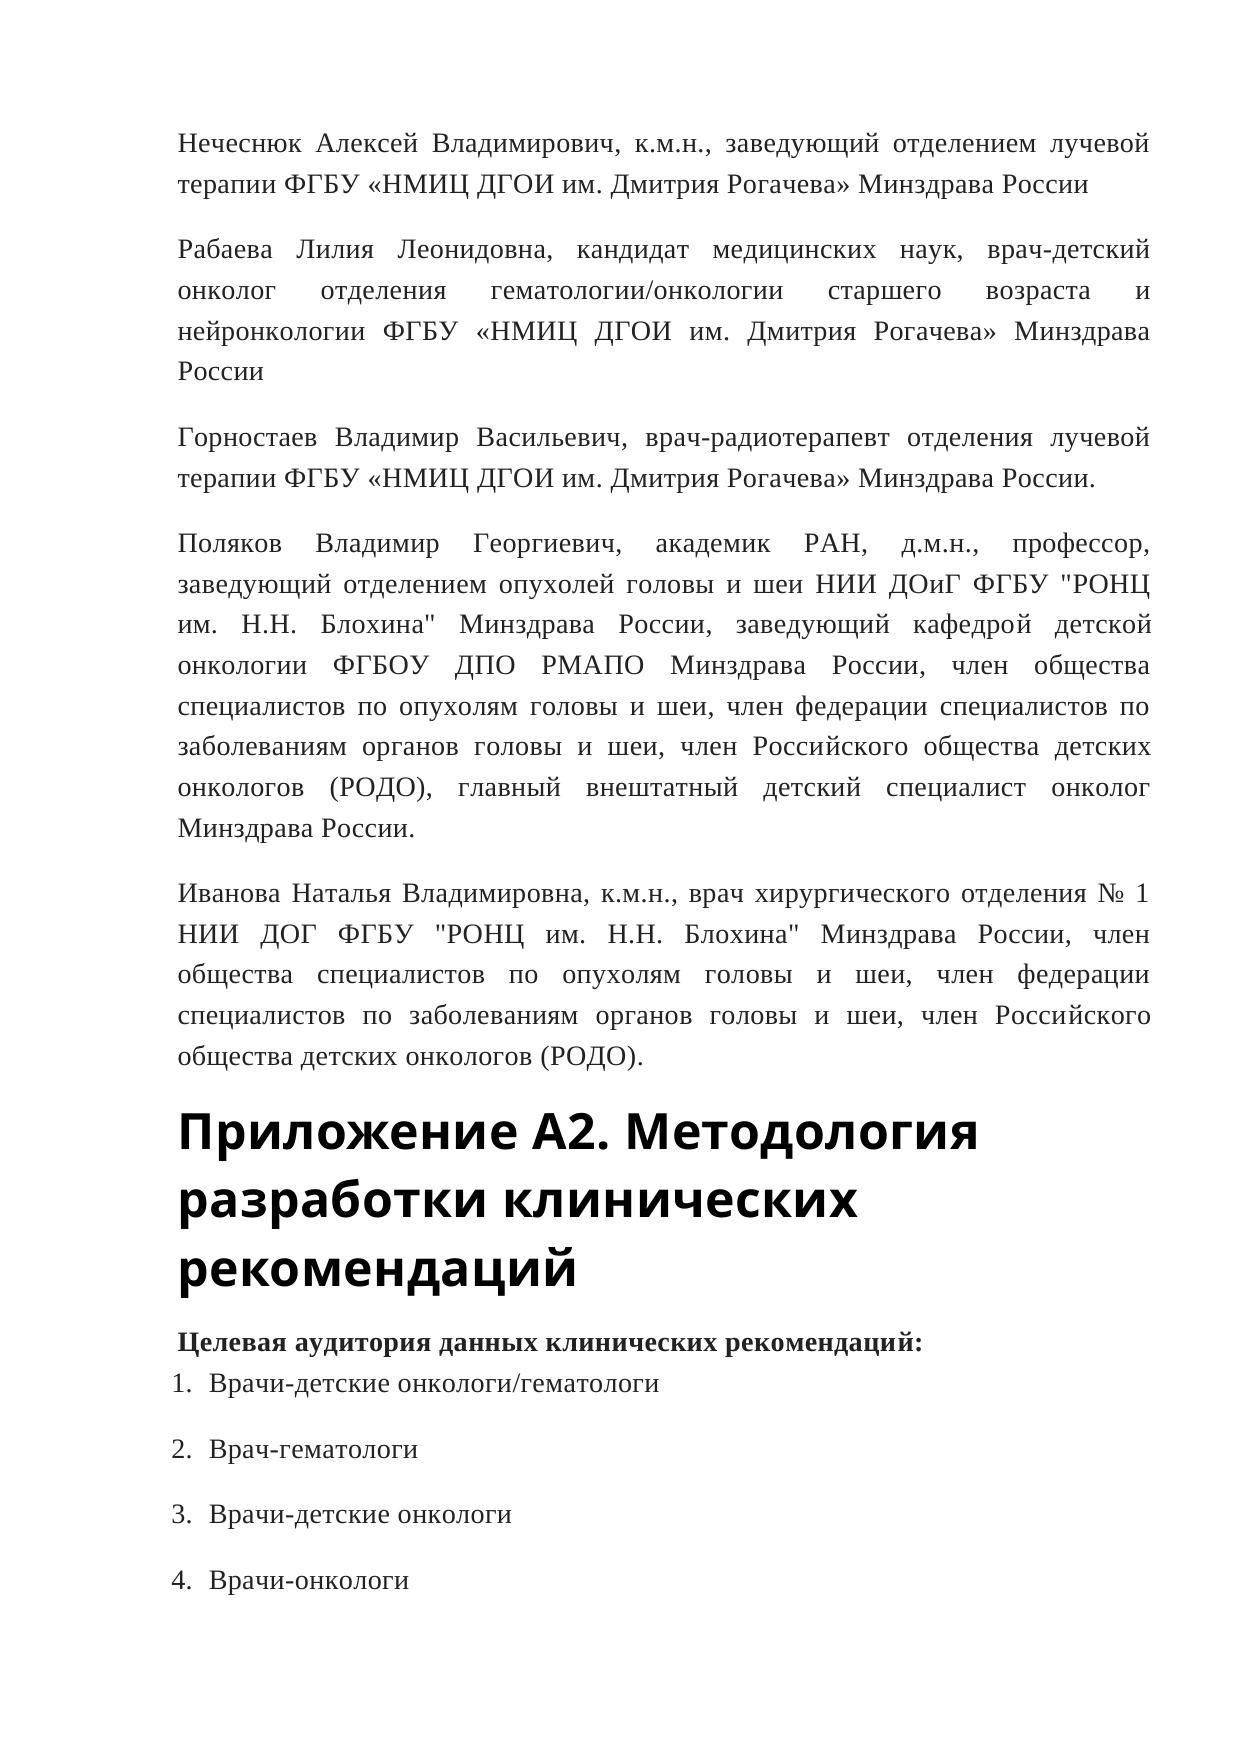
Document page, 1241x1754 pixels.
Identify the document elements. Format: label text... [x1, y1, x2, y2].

text Иванова Наталья Владимировна, к.м.н., врач хирургического отделения № 1 НИИ ДОГ ФГБУ "РОНЦ им. Н.Н. Блохина" Минздрава России, член общества специалистов по опухолям головы и шеи, член федерации специалистов по заболеваниям органов головы и шеи, член Российского общества детских онкологов (РОДО). [177, 868, 1152, 1071]
list Врач-гематологи [171, 1423, 1152, 1464]
text Поляков Владимир Георгиевич, академик РАН, д.м.н., профессор, заведующий отделением опухолей головы и шеи НИИ ДОиГ ФГБУ "РОНЦ им. Н.Н. Блохина" Минздрава России, заведующий кафедрой детской онкологии ФГБОУ ДПО РМАПО Минздрава России, член общества специалистов по опухолям головы и шеи, член федерации специалистов по заболеваниям органов головы и шеи, член Российского общества детских онкологов (РОДО), главный внештатный детский специалист онколог Минздрава России. [177, 518, 1152, 843]
text Приложение А2. Методология разработки клинических рекомендаций [177, 1096, 1152, 1301]
text Рабаева Лилия Леонидовна, кандидат медицинских наук, врач-детский онколог отделения гематологии/онкологии старшего возраста и нейронкологии ФГБУ «НМИЦ ДГОИ им. Дмитрия Рогачева» Минздрава России [177, 224, 1152, 387]
list Врачи-детские онкологи/гематологи [171, 1358, 1152, 1398]
list Врачи-онкологи [171, 1555, 1152, 1595]
text Нечеснюк Алексей Владимирович, к.м.н., заведующий отделением лучевой терапии ФГБУ «НМИЦ ДГОИ им. Дмитрия Рогачева» Минздрава России [177, 118, 1152, 199]
text Целевая аудитория данных клинических рекомендаций: [177, 1317, 1152, 1358]
list Врачи-детские онкологи [171, 1489, 1152, 1530]
text Горностаев Владимир Васильевич, врач-радиотерапевт отделения лучевой терапии ФГБУ «НМИЦ ДГОИ им. Дмитрия Рогачева» Минздрава России. [177, 412, 1152, 493]
